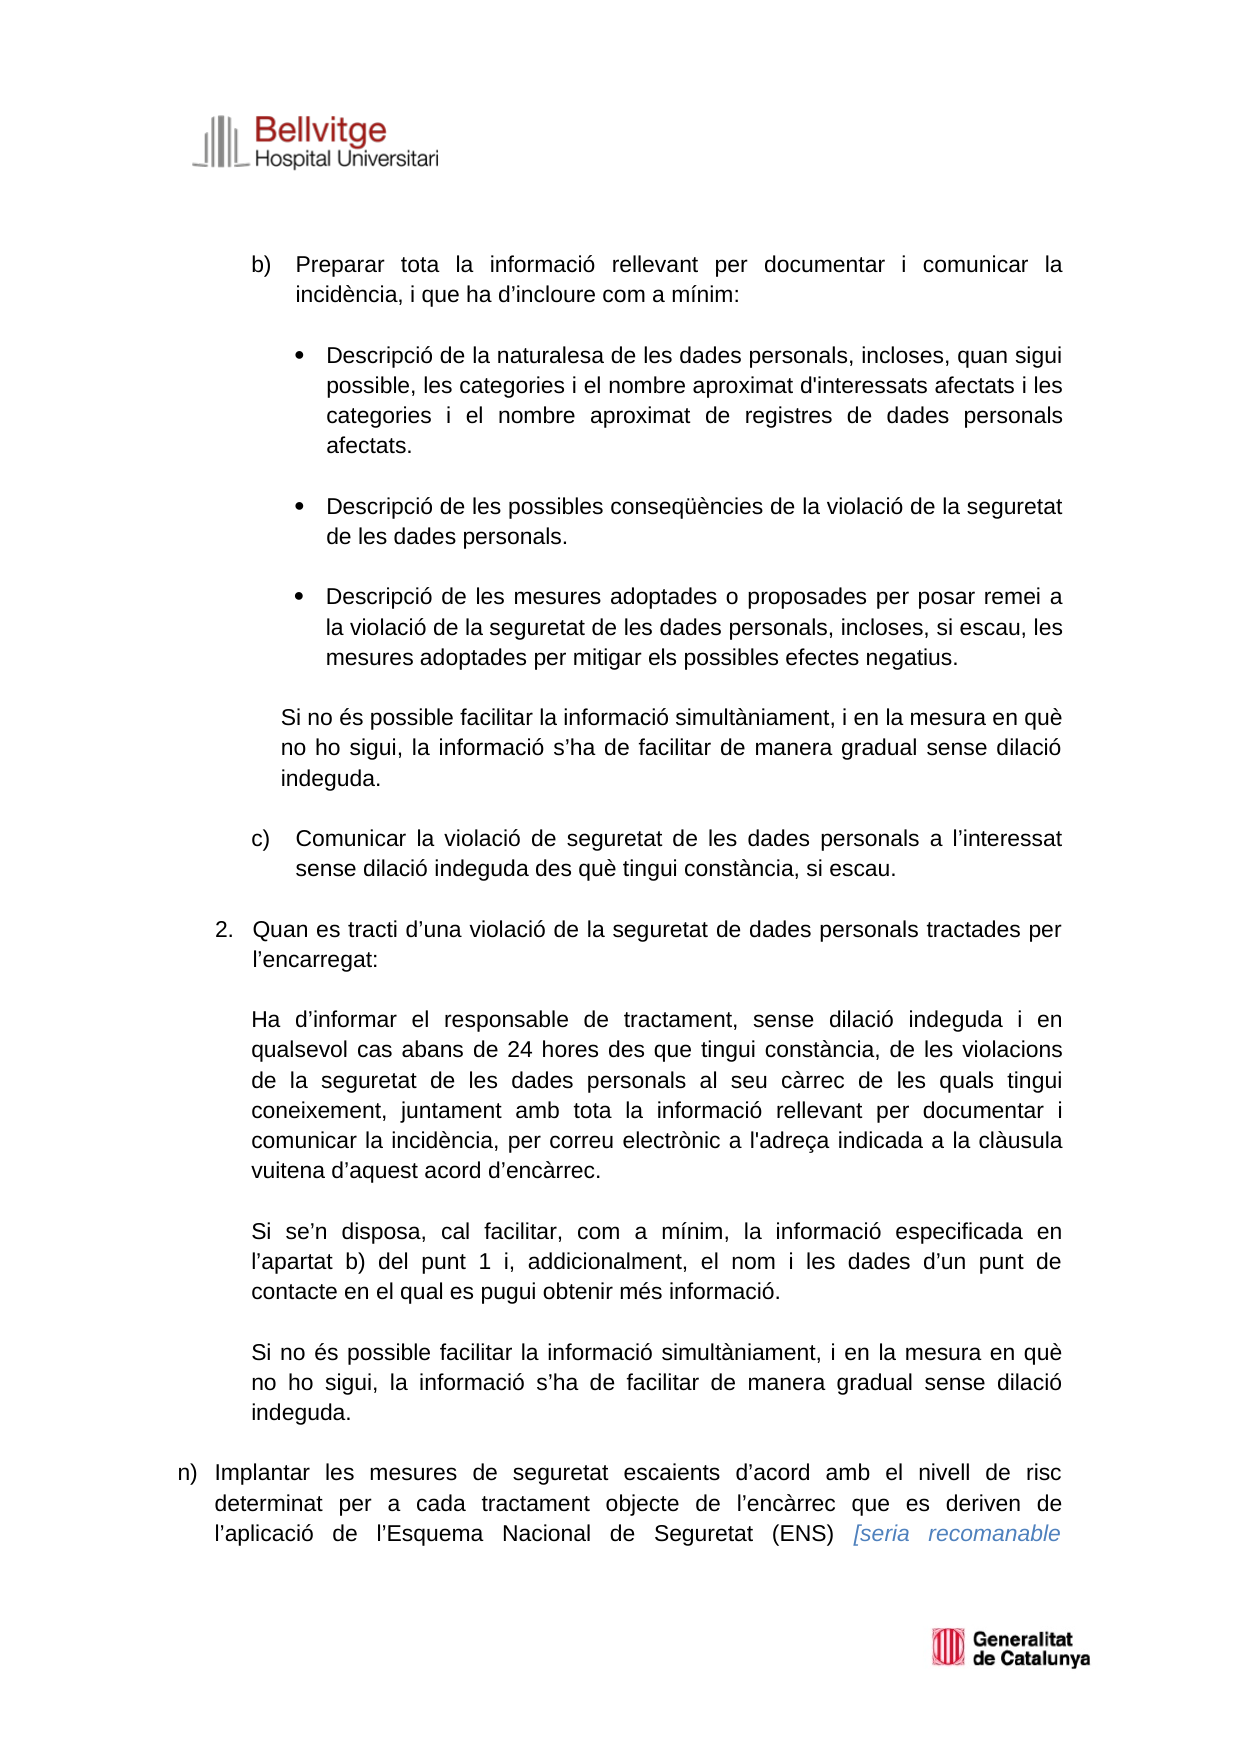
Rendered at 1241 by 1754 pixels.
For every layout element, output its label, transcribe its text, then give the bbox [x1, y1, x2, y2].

list Ha d’informar el responsable de tractament, sense dilació indeguda i en qualsevol cas abans de 24 hores des que tingui constància, de les violacions de la seguretat de les dades personals al seu càrrec de les quals tingui coneixement, juntament amb tota la informació rellevant per documentar i comunicar la incidència, per correu electrònic a l'adreça indicada a la clàusula vuitena d’aquest acord d’encàrrec. [251, 1006, 1063, 1184]
list Preparar tota la informació rellevant per documentar i comunicar la incidència, i que ha d’incloure com a mínim: [251, 251, 1063, 308]
list Descripció de les possibles conseqüències de la violació de la seguretat de les dades personals. [295, 493, 1063, 549]
picture [893, 1621, 1129, 1674]
text Si no és possible facilitar la informació simultàniament, i en la mesura en què no ho sigui, la informació s’ha de facilitar de manera gradual sense dilació indeguda. [281, 704, 1063, 791]
list Quan es tracti d’una violació de la seguretat de dades personals tractades per l’encarregat: [215, 916, 1063, 972]
list Si no és possible facilitar la informació simultàniament, i en la mesura en què no ho sigui, la informació s’ha de facilitar de manera gradual sense dilació indeguda. [251, 1338, 1063, 1425]
list Si se’n disposa, cal facilitar, com a mínim, la informació especificada en l’apartat b) del punt 1 i, addicionalment, el nom i les dades d’un punt de contacte en el qual es pugui obtenir més informació. [251, 1218, 1063, 1304]
list Comunicar la violació de seguretat de les dades personals a l’interessat sense dilació indeguda des què tingui constància, si escau. [251, 825, 1063, 882]
list Descripció de les mesures adoptades o proposades per posar remei a la violació de la seguretat de les dades personals, incloses, si escau, les mesures adoptades per mitigar els possibles efectes negatius. [295, 583, 1063, 670]
list Descripció de la naturalesa de les dades personals, incloses, quan sigui possible, les categories i el nombre aproximat d'interessats afectats i les categories i el nombre aproximat de registres de dades personals afectats. [295, 342, 1063, 459]
picture [177, 100, 454, 185]
